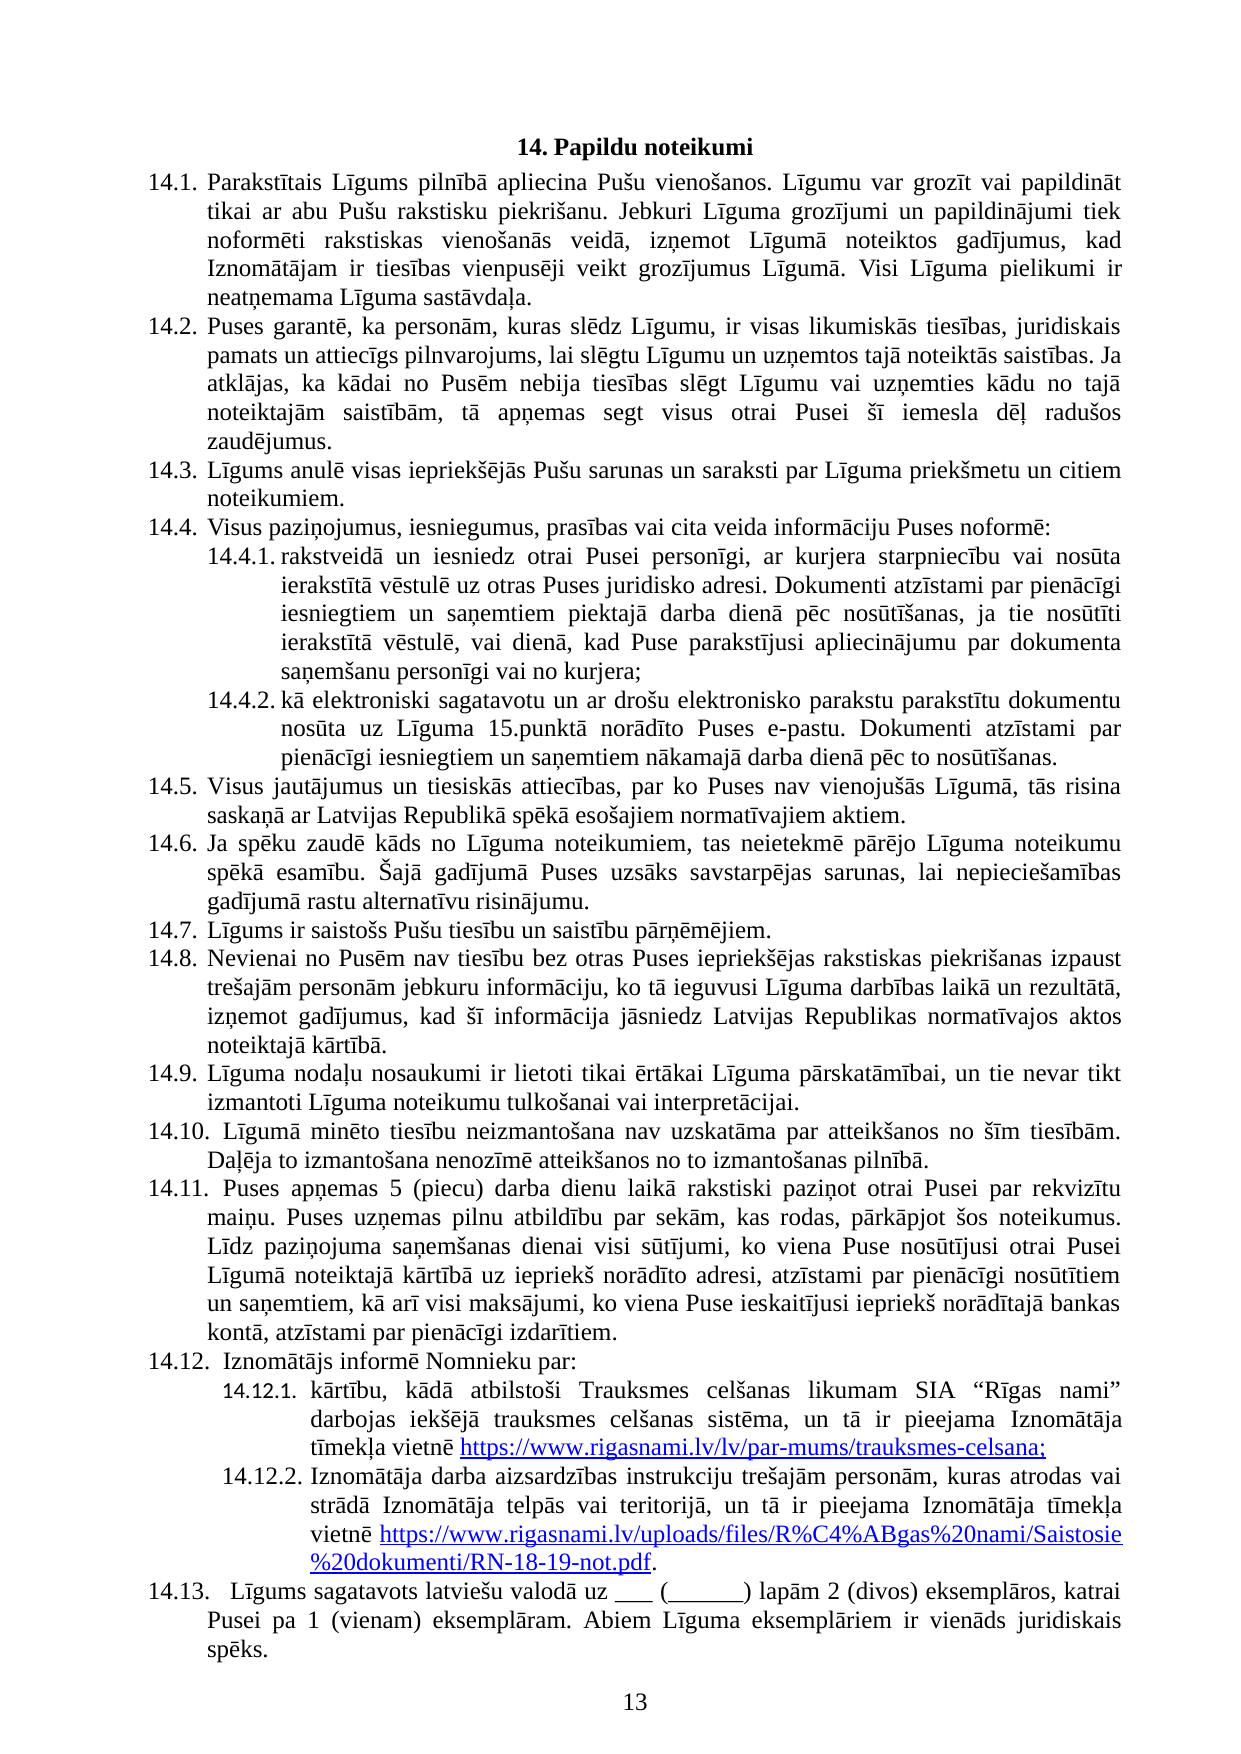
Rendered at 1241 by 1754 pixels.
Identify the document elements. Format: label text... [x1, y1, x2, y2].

list Puses apņemas 5 (piecu) darba dienu laikā rakstiski paziņot otrai Pusei par rekvizītu maiņu. Puses uzņemas pilnu atbildību par sekām, kas rodas, pārkāpjot šos noteikumus. Līdz paziņojuma saņemšanas dienai visi sūtījumi, ko viena Puse nosūtījusi otrai Pusei Līgumā noteiktajā kārtībā uz iepriekš norādīto adresi, atzīstami par pienācīgi nosūtītiem un saņemtiem, kā arī visi maksājumi, ko viena Puse ieskaitījusi iepriekš norādītajā bankas kontā, atzīstami par pienācīgi izdarītiem. [148, 1173, 1122, 1346]
list Līgumā minēto tiesību neizmantošana nav uzskatāma par atteikšanos no šīm tiesībām. Daļēja to izmantošana nenozīmē atteikšanos no to izmantošanas pilnībā. [148, 1116, 1122, 1173]
list Līgums ir saistošs Pušu tiesību un saistību pārņēmējiem. [148, 915, 1122, 943]
list Iznomātājs informē Nomnieku par: [148, 1346, 1122, 1375]
list Ja spēku zaudē kāds no Līguma noteikumiem, tas neietekmē pārējo Līguma noteikumu spēkā esamību. Šajā gadījumā Puses uzsāks savstarpējas sarunas, lai nepieciešamības gadījumā rastu alternatīvu risinājumu. [148, 828, 1122, 915]
list Visus paziņojumus, iesniegumus, prasības vai cita veida informāciju Puses noformē: [148, 512, 1122, 541]
list Līgums sagatavots latviešu valodā uz ___ (______) lapām 2 (divos) eksemplāros, katrai Pusei pa 1 (vienam) eksemplāram. Abiem Līguma eksemplāriem ir vienāds juridiskais spēks. [148, 1576, 1122, 1662]
list Līguma nodaļu nosaukumi ir lietoti tikai ērtākai Līguma pārskatāmībai, un tie nevar tikt izmantoti Līguma noteikumu tulkošanai vai interpretācijai. [148, 1058, 1122, 1116]
list Visus jautājumus un tiesiskās attiecības, par ko Puses nav vienojušās Līgumā, tās risina saskaņā ar Latvijas Republikā spēkā esošajiem normatīvajiem aktiem. [148, 771, 1122, 828]
list Nevienai no Pusēm nav tiesību bez otras Puses iepriekšējas rakstiskas piekrišanas izpaust trešajām personām jebkuru informāciju, ko tā ieguvusi Līguma darbības laikā un rezultātā, izņemot gadījumus, kad šī informācija jāsniedz Latvijas Republikas normatīvajos aktos noteiktajā kārtībā. [148, 943, 1122, 1058]
list Puses garantē, ka personām, kuras slēdz Līgumu, ir visas likumiskās tiesības, juridiskais pamats un attiecīgs pilnvarojums, lai slēgtu Līgumu un uzņemtos tajā noteiktās saistības. Ja atklājas, ka kādai no Pusēm nebija tiesības slēgt Līgumu vai uzņemties kādu no tajā noteiktajām saistībām, tā apņemas segt visus otrai Pusei šī iemesla dēļ radušos zaudējumus. [148, 311, 1122, 455]
list kārtību, kādā atbilstoši Trauksmes celšanas likumam SIA “Rīgas nami” darbojas iekšējā trauksmes celšanas sistēma, un tā ir pieejama Iznomātāja tīmekļa vietnē https://www.rigasnami.lv/lv/par-mums/trauksmes-celsana; [222, 1375, 1122, 1461]
list Parakstītais Līgums pilnībā apliecina Pušu vienošanos. Līgumu var grozīt vai papildināt tikai ar abu Pušu rakstisku piekrišanu. Jebkuri Līguma grozījumi un papildinājumi tiek noformēti rakstiskas vienošanās veidā, izņemot Līgumā noteiktos gadījumus, kad Iznomātājam ir tiesības vienpusēji veikt grozījumus Līgumā. Visi Līguma pielikumi ir neatņemama Līguma sastāvdaļa. [148, 167, 1122, 311]
list rakstveidā un iesniedz otrai Pusei personīgi, ar kurjera starpniecību vai nosūta ierakstītā vēstulē uz otras Puses juridisko adresi. Dokumenti atzīstami par pienācīgi iesniegtiem un saņemtiem piektajā darba dienā pēc nosūtīšanas, ja tie nosūtīti ierakstītā vēstulē, vai dienā, kad Puse parakstījusi apliecinājumu par dokumenta saņemšanu personīgi vai no kurjera; [207, 541, 1122, 685]
list kā elektroniski sagatavotu un ar drošu elektronisko parakstu parakstītu dokumentu nosūta uz Līguma 15.punktā norādīto Puses e-pastu. Dokumenti atzīstami par pienācīgi iesniegtiem un saņemtiem nākamajā darba dienā pēc to nosūtīšanas. [207, 685, 1122, 771]
list Papildu noteikumi [148, 132, 1122, 161]
list Iznomātāja darba aizsardzības instrukciju trešajām personām, kuras atrodas vai strādā Iznomātāja telpās vai teritorijā, un tā ir pieejama Iznomātāja tīmekļa vietnē https://www.rigasnami.lv/uploads/files/R%C4%ABgas%20nami/Saistosie%20dokumenti/RN-18-19-not.pdf. [222, 1461, 1122, 1576]
list Līgums anulē visas iepriekšējās Pušu sarunas un saraksti par Līguma priekšmetu un citiem noteikumiem. [148, 455, 1122, 512]
